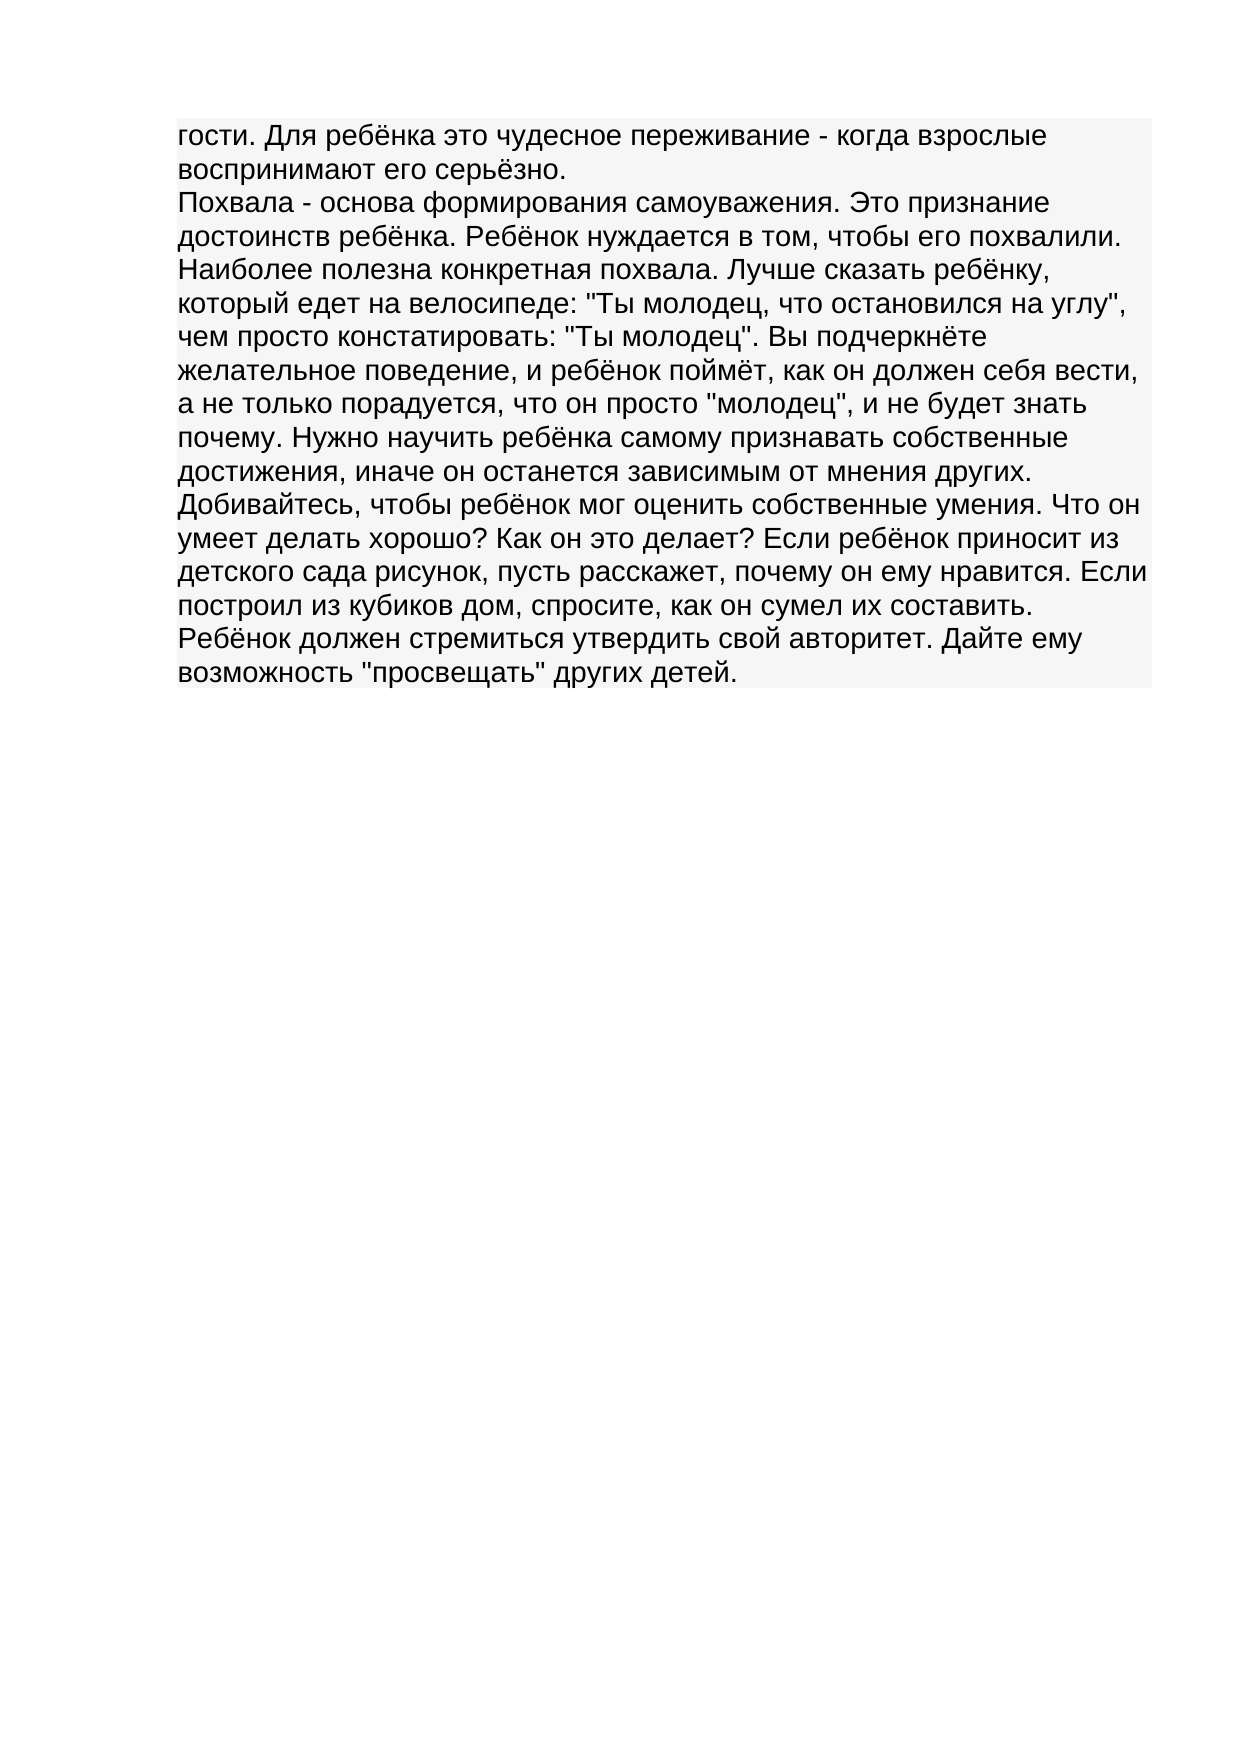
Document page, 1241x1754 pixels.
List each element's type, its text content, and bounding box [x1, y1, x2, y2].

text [177, 118, 1152, 185]
text Похвала - основа формирования самоуважения. Это признание достоинств ребёнка. Ребёнок нуждается в том, чтобы его похвалили. Наиболее полезна конкретная похвала. Лучше сказать ребёнку, который едет на велосипеде: "Ты молодец, что остановился на углу", чем просто констатировать: "Ты молодец". Вы подчеркнёте желательное поведение, и ребёнок поймёт, как он должен себя вести, а не только порадуется, что он просто "молодец", и не будет знать почему. Нужно научить ребёнка самому признавать собственные достижения, иначе он останется зависимым от мнения других. Добивайтесь, чтобы ребёнок мог оценить собственные умения. Что он умеет делать хорошо? Как он это делает? Если ребёнок приносит из детского сада рисунок, пусть расскажет, почему он ему нравится. Если построил из кубиков дом, спросите, как он сумел их составить. [177, 185, 1152, 621]
text Ребёнок должен стремиться утвердить свой авторитет. Дайте ему возможность "просвещать" других детей. [177, 621, 1152, 688]
